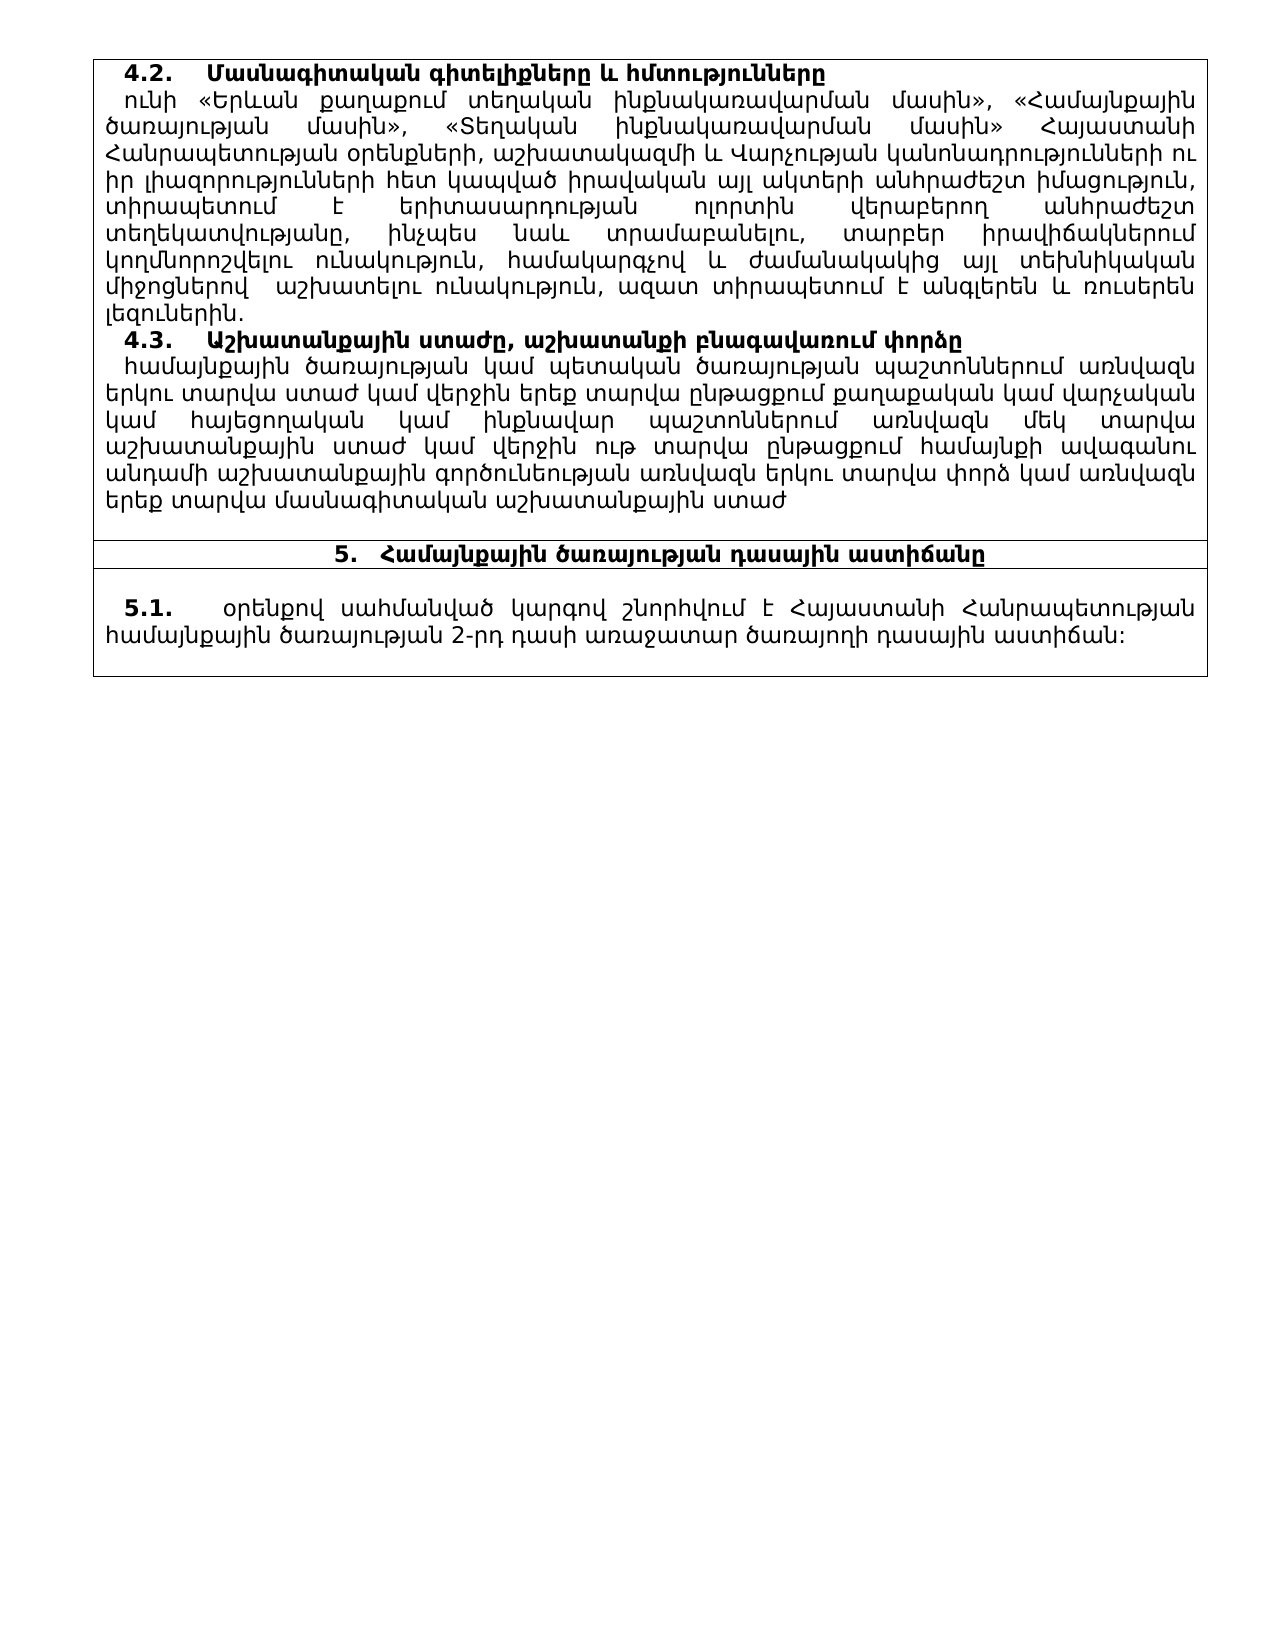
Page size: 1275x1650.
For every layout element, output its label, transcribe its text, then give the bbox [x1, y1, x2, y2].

table_cell օրենքով սահմանված կարգով շնորհվում է Հայաստանի Հանրապետության համայնքային ծառայության 2-րդ դասի առաջատար ծառայողի դասային աստիճան: [94, 569, 1207, 676]
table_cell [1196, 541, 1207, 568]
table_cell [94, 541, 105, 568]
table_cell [94, 60, 1207, 540]
